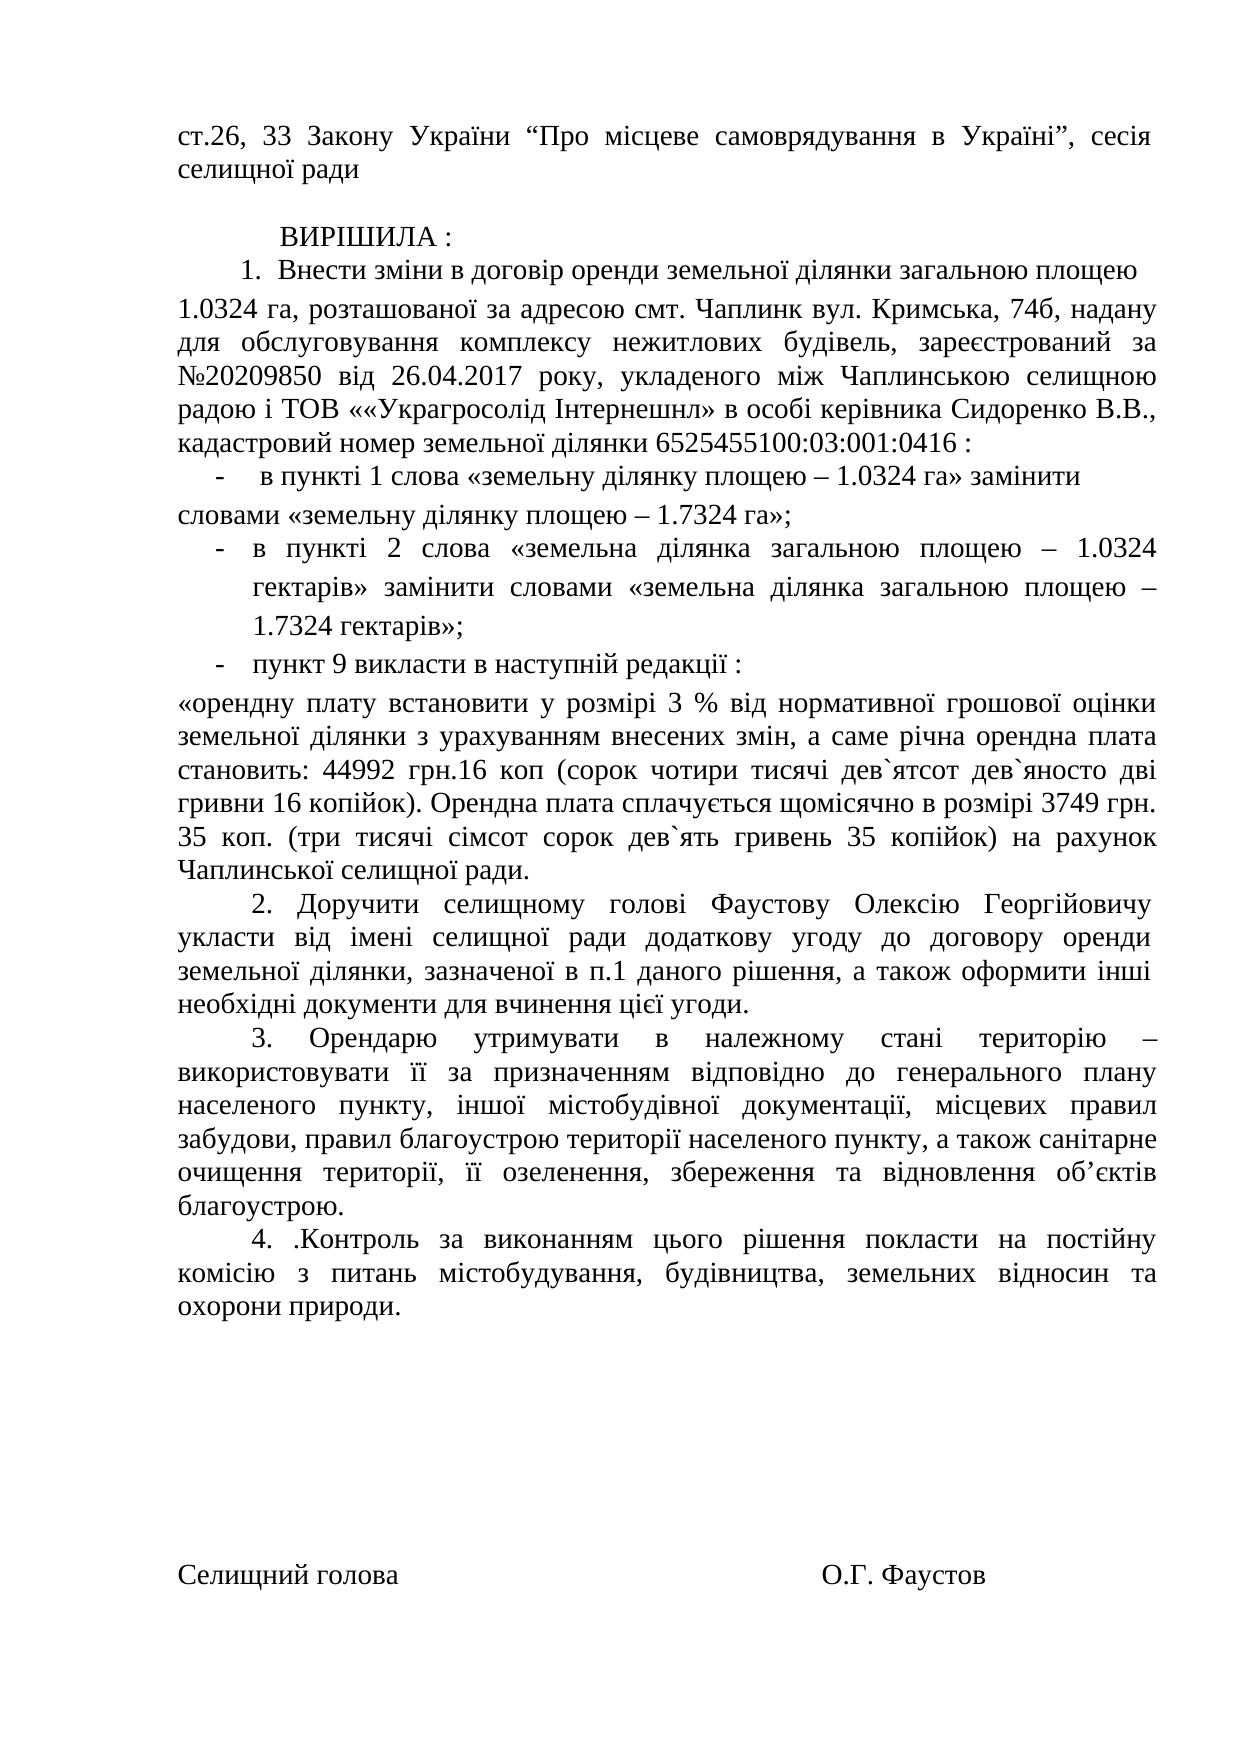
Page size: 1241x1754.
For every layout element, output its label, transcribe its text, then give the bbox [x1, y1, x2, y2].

text 1.0324 га, розташованої за адресою смт. Чаплинк вул. Кримська, 74б, надану для обслуговування комплексу нежитлових будівель, зареєстрований за №20209850 від 26.04.2017 року, укладеного між Чаплинською селищною радою і ТОВ ««Украгросолід Інтернешнл» в особі керівника Сидоренко В.В., кадастровий номер земельної ділянки 6525455100:03:001:0416 : [177, 291, 1158, 458]
text 4. .Контроль за виконанням цього рішення покласти на постійну комісію з питань містобудування, будівництва, земельних відносин та охорони природи. [177, 1221, 1158, 1322]
list Внести зміни в договір оренди земельної ділянки загальною площею [240, 252, 1158, 286]
text «орендну плату встановити у розмірі 3 % від нормативної грошової оцінки земельної ділянки з урахуванням внесених змін, а саме річна орендна плата становить: 44992 грн.16 коп (сорок чотири тисячі дев`ятсот дев`яносто дві гривни 16 копійок). Орендна плата сплачується щомісячно в розмірі 3749 грн. 35 коп. (три тисячі сімсот сорок дев`ять гривень 35 копійок) на рахунок Чаплинської селищної ради. [177, 685, 1158, 886]
list пункт 9 викласти в наступній редакції : [215, 646, 1158, 680]
list в пункті 1 слова «земельну ділянку площею – 1.0324 га» замінити [215, 458, 1158, 492]
text Селищний голова О.Г. Фаустов [177, 1557, 1158, 1590]
text 2. Доручити селищному голові Фаустову Олексію Георгійовичу укласти від імені селищної ради додаткову угоду до договору оренди земельної ділянки, зазначеної в п.1 даного рішення, а також оформити інші необхідні документи для вчинення цієї угоди. [177, 886, 1152, 1020]
text ВИРІШИЛА : [177, 219, 1158, 252]
list в пункті 2 слова «земельна ділянка загальною площею – 1.0324 гектарів» замінити словами «земельна ділянка загальною площею – 1.7324 гектарів»; [215, 531, 1158, 641]
text словами «земельну ділянку площею – 1.7324 га»; [177, 497, 1158, 531]
text 3. Орендарю утримувати в належному стані територію – використовувати її за призначенням відповідно до генерального плану населеного пункту, іншої містобудівної документації, місцевих правил забудови, правил благоустрою території населеного пункту, а також санітарне очищення території, її озеленення, збереження та відновлення об’єктів благоустрою. [177, 1020, 1158, 1221]
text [177, 118, 1152, 185]
